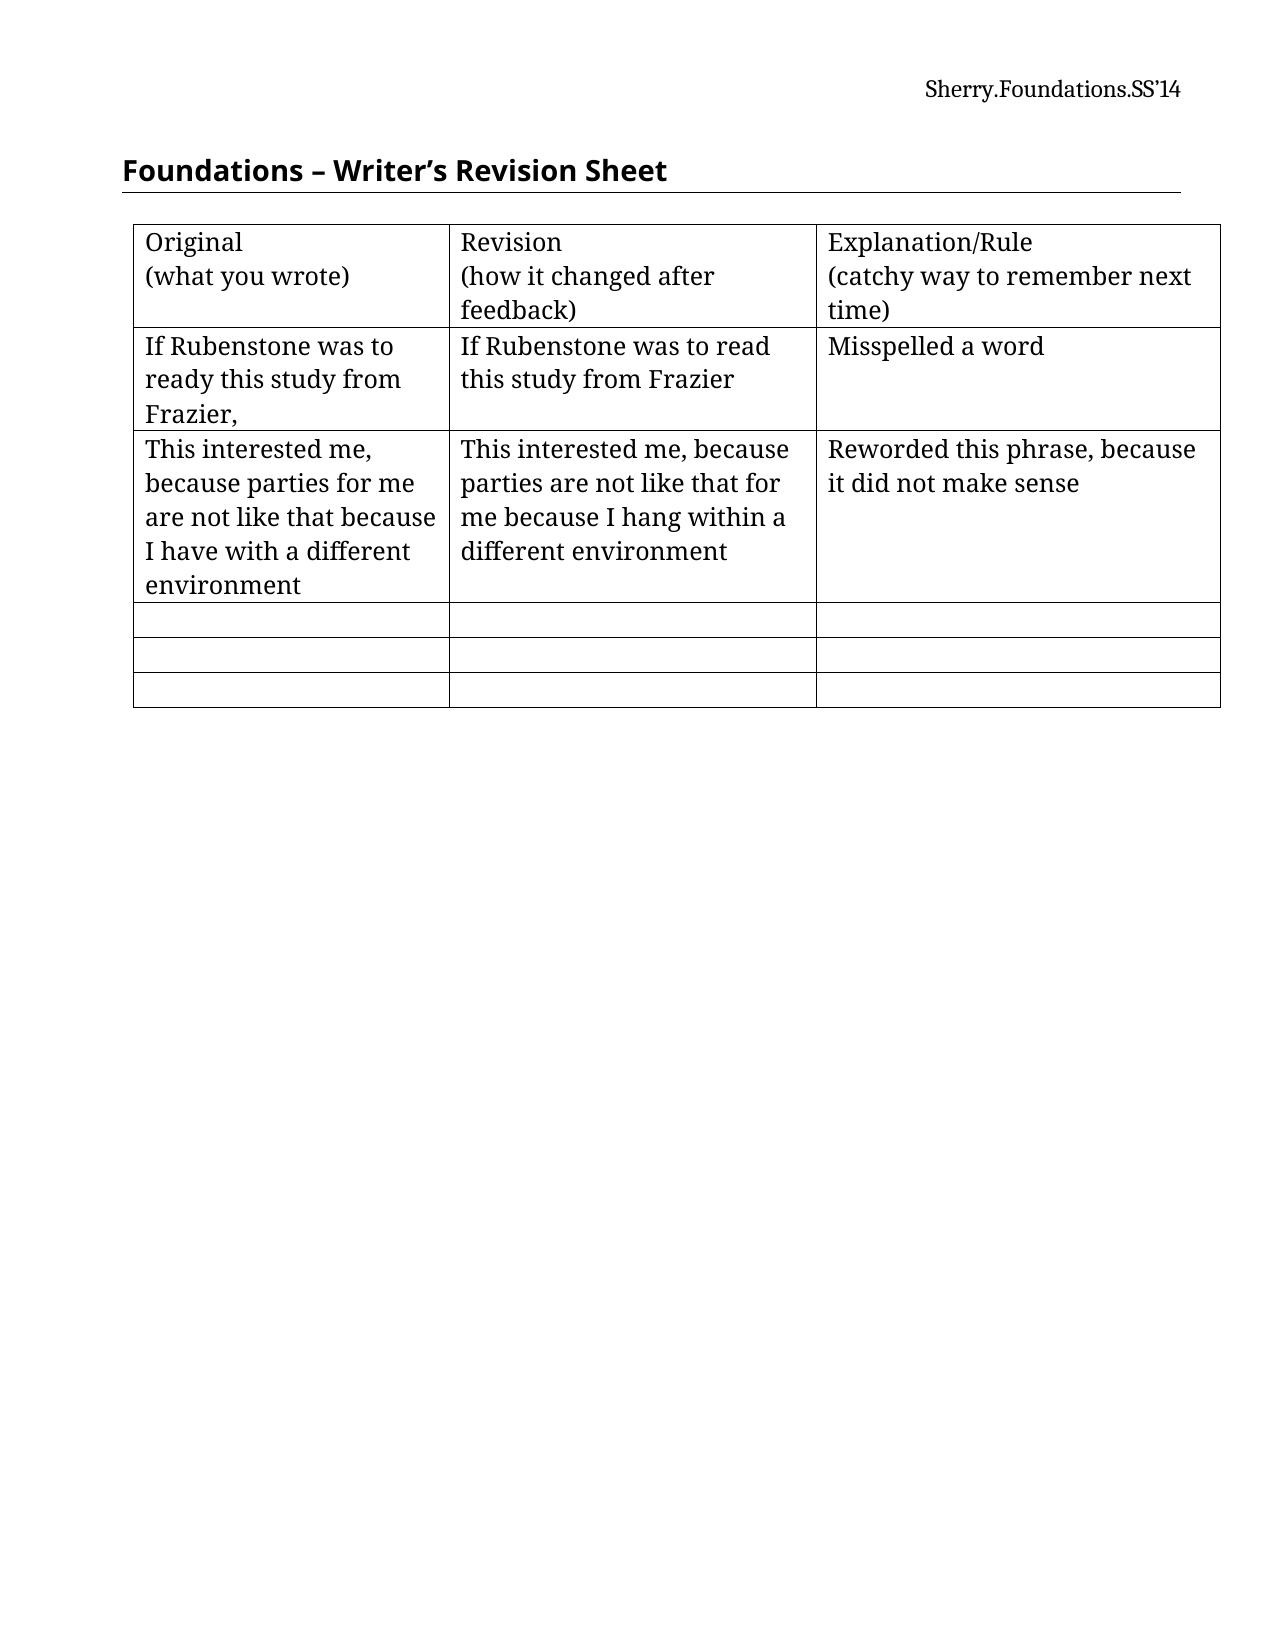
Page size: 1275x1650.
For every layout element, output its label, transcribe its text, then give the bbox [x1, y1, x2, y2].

table_header Revision (how it changed after feedback) [450, 225, 816, 327]
table_cell If Rubenstone was to read this study from Frazier [450, 328, 816, 430]
table_cell If Rubenstone was to ready this study from Frazier, [134, 328, 449, 430]
table_cell [134, 638, 449, 672]
table_cell [134, 603, 449, 637]
table_cell Misspelled a word [817, 328, 1220, 430]
table_cell This interested me, because parties are not like that for me because I hang within a different environment [450, 431, 816, 602]
table_cell [817, 673, 1220, 707]
table_cell [450, 603, 816, 637]
table_cell [134, 673, 449, 707]
table_cell This interested me, because parties for me are not like that because I have with a different environment [134, 431, 449, 602]
table_cell [450, 673, 816, 707]
table_header Original (what you wrote) [134, 225, 449, 327]
text Foundations – Writer’s Revision Sheet [122, 150, 1181, 192]
table_header Explanation/Rule (catchy way to remember next time) [817, 225, 1220, 327]
table_cell [817, 638, 1220, 672]
table_cell [817, 603, 1220, 637]
table_cell [450, 638, 816, 672]
table_cell Reworded this phrase, because it did not make sense [817, 431, 1220, 602]
